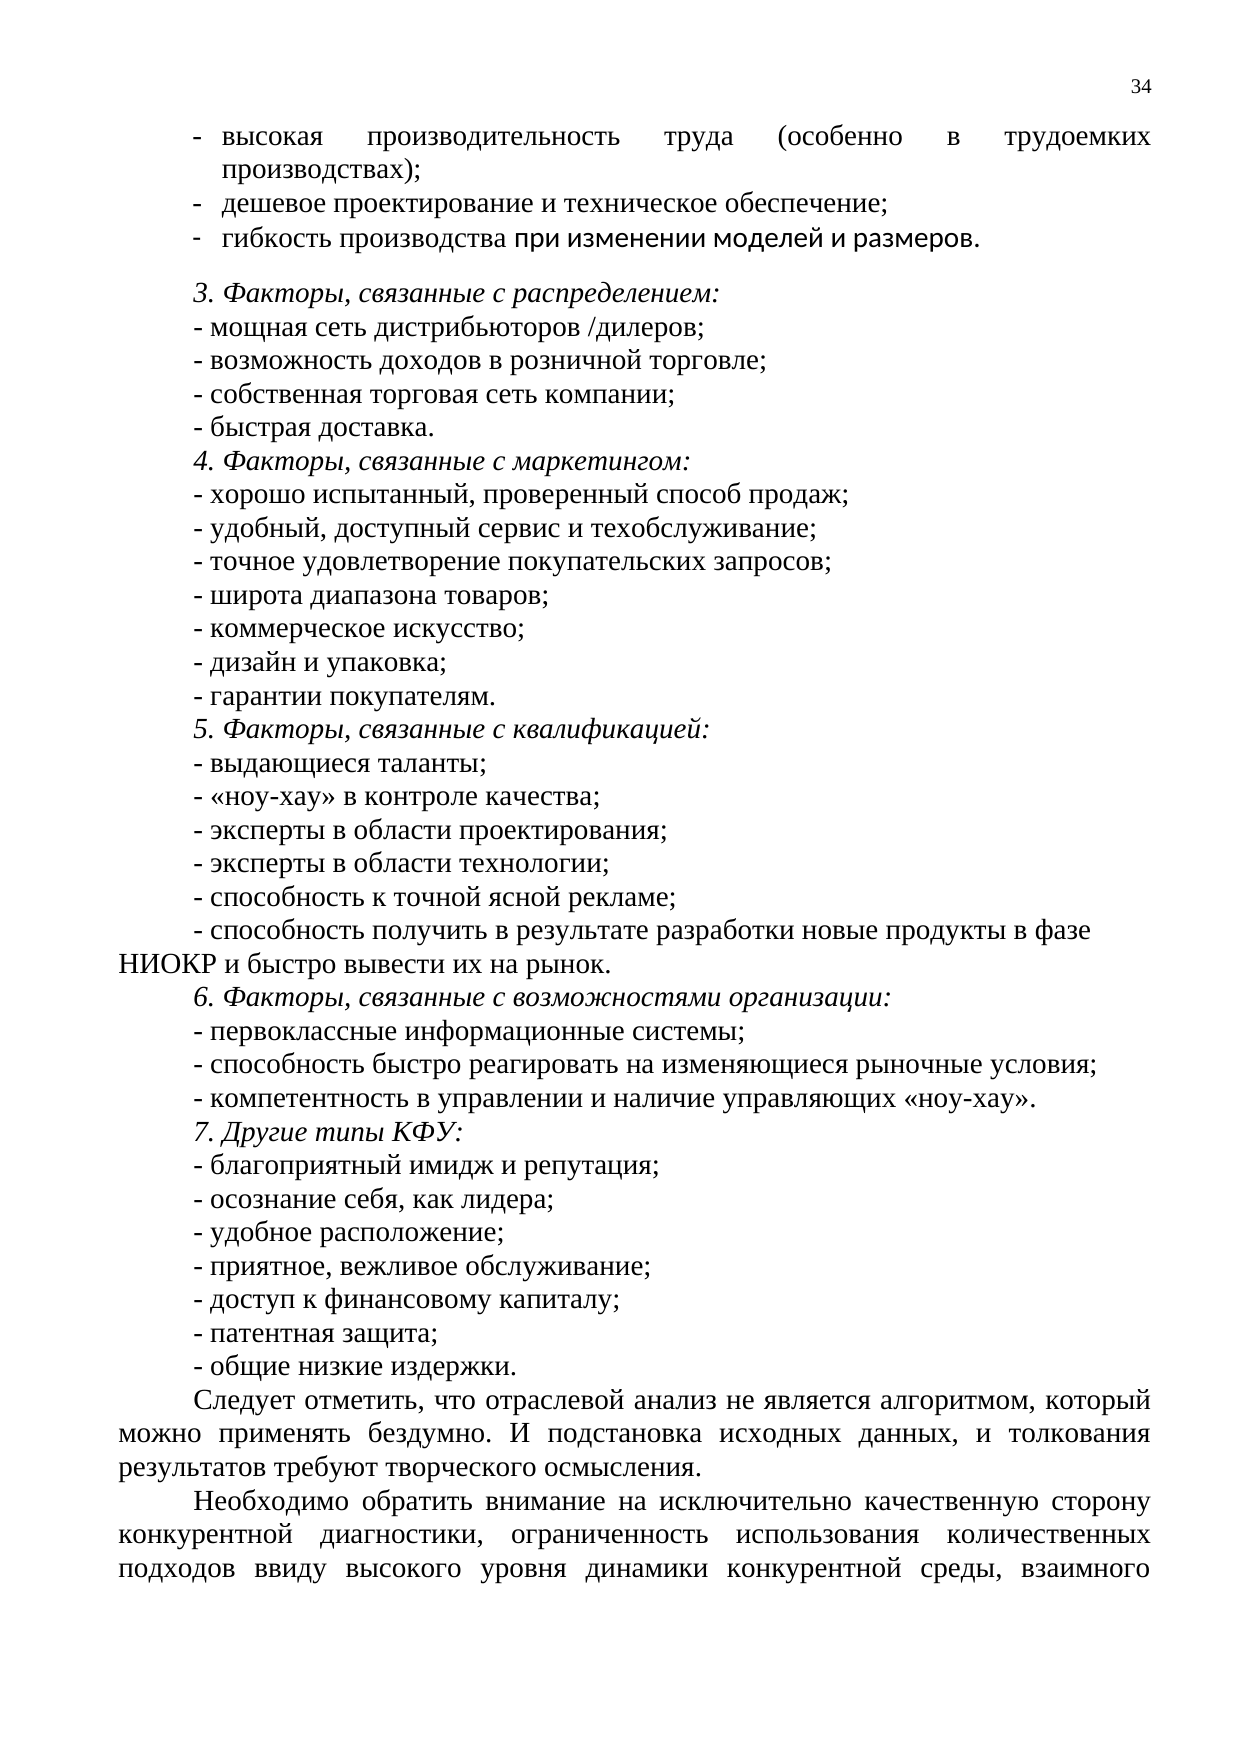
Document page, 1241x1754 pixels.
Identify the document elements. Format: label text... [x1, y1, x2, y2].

text - общие низкие издержки. [118, 1348, 1152, 1382]
text - патентная защита; [118, 1315, 1152, 1348]
text - компетентность в управлении и наличие управляющих «ноу-хау». [118, 1080, 1152, 1114]
text - способность быстро реагировать на изменяющиеся рыночные условия; [118, 1047, 1152, 1080]
text - доступ к финансовому капиталу; [118, 1281, 1152, 1315]
list дешевое проектирование и техническое обеспечение; [192, 185, 1152, 219]
text - удобный, доступный сервис и техобслуживание; [118, 510, 1152, 543]
text - дизайн и упаковка; [118, 644, 1152, 678]
text 6. Факторы, связанные с возможностями организации: [118, 979, 1152, 1013]
text - приятное, вежливое обслуживание; [118, 1248, 1152, 1281]
text 3. Факторы, связанные с распределением: [118, 275, 1152, 309]
text - способность получить в результате разработки новые продукты в фазе НИОКР и быстро вывести их на рынок. [118, 912, 1152, 979]
text - эксперты в области технологии; [118, 845, 1152, 879]
text 4. Факторы, связанные с маркетингом: [118, 443, 1152, 476]
text - осознание себя, как лидера; [118, 1181, 1152, 1214]
list гибкость производства при изменении моделей и размеров. [192, 219, 1152, 254]
text Следует отметить, что отраслевой анализ не является алгоритмом, который можно применять бездумно. И подстановка исходных данных, и толкования результатов требуют творческого осмысления. [118, 1382, 1152, 1483]
text - способность к точной ясной рекламе; [118, 879, 1152, 912]
text - эксперты в области проектирования; [118, 812, 1152, 845]
text - мощная сеть дистрибьюторов /дилеров; [118, 309, 1152, 342]
text - гарантии покупателям. [118, 678, 1152, 711]
text - собственная торговая сеть компании; [118, 376, 1152, 409]
text 7. Другие типы КФУ: [118, 1114, 1152, 1147]
text - хорошо испытанный, проверенный способ продаж; [118, 476, 1152, 510]
text 5. Факторы, связанные с квалификацией: [118, 711, 1152, 745]
list высокая производительность труда (особенно в трудоемких производствах); [192, 118, 1152, 185]
text - возможность доходов в розничной торговле; [118, 342, 1152, 376]
text - первоклассные информационные системы; [118, 1013, 1152, 1047]
text - коммерческое искусство; [118, 611, 1152, 644]
text - точное удовлетворение покупательских запросов; [118, 543, 1152, 577]
text - «ноу-хау» в контроле качества; [118, 778, 1152, 812]
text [118, 1483, 1152, 1583]
text - выдающиеся таланты; [118, 745, 1152, 778]
text - широта диапазона товаров; [118, 577, 1152, 611]
text - быстрая доставка. [118, 409, 1152, 443]
text - благоприятный имидж и репутация; [118, 1147, 1152, 1181]
text - удобное расположение; [118, 1214, 1152, 1248]
